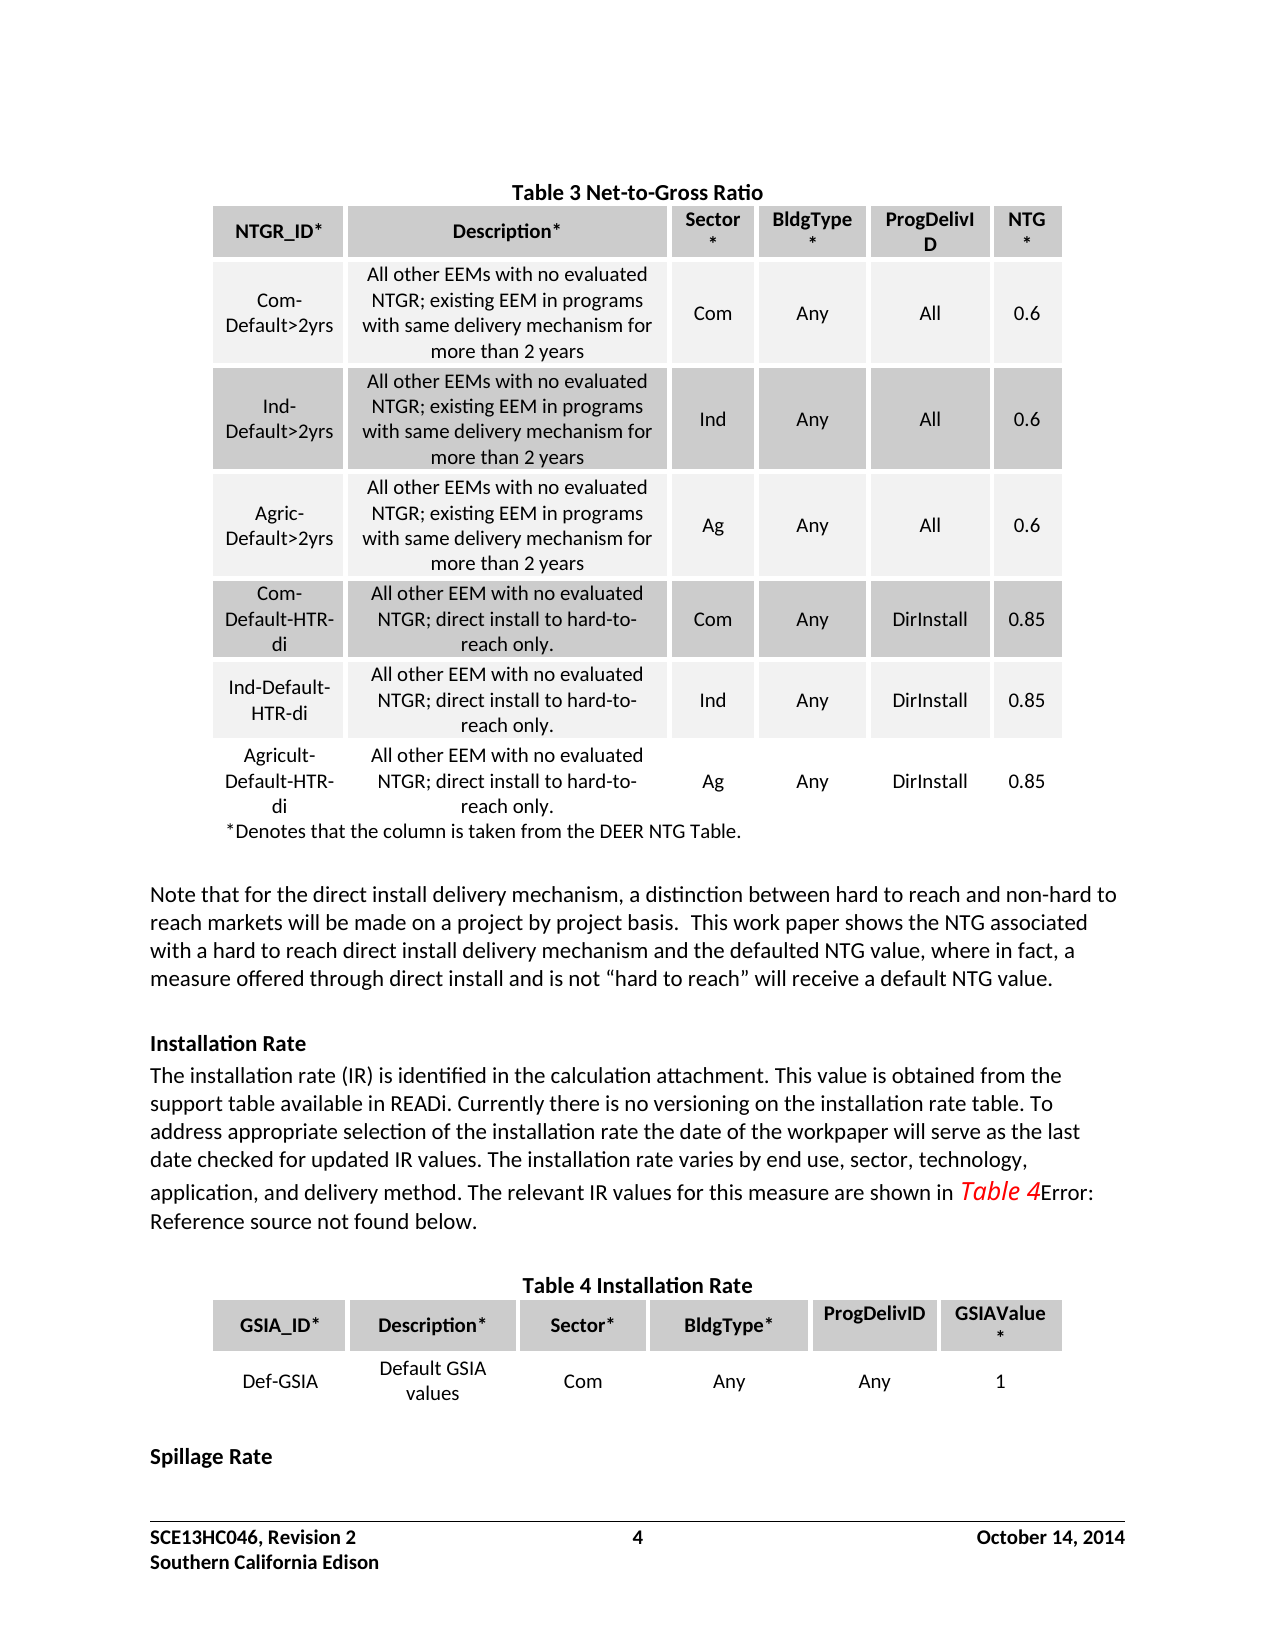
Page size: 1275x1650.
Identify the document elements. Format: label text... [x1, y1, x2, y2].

table_header Description* [348, 206, 667, 257]
table_cell All [871, 262, 990, 363]
table_cell 0.6 [994, 262, 1062, 363]
text Installation Rate [150, 1029, 1125, 1057]
table_header Sector* [672, 206, 754, 257]
table_cell Any [759, 662, 866, 738]
table_header Description* [350, 1300, 516, 1351]
table_header ProgDelivID [813, 1300, 937, 1351]
table_cell Com [672, 262, 754, 363]
table_cell 0.6 [994, 368, 1062, 469]
table_cell Agric-Default>2yrs [213, 474, 343, 576]
text Table 4 Installation Rate [150, 1272, 1125, 1300]
table_header BldgType* [650, 1300, 808, 1351]
table_cell 0.85 [994, 743, 1062, 819]
table_header Sector* [520, 1300, 646, 1351]
table_cell DirInstall [871, 581, 990, 657]
table_header NTGR_ID* [213, 206, 343, 257]
text Spillage Rate [150, 1442, 1125, 1470]
table_cell Ind-Default-HTR-di [213, 662, 343, 738]
table_cell All other EEM with no evaluated NTGR; direct install to hard-to-reach only. [348, 743, 667, 819]
table_cell All [871, 368, 990, 469]
table_cell All other EEM with no evaluated NTGR; direct install to hard-to-reach only. [348, 581, 667, 657]
table_cell All other EEMs with no evaluated NTGR; existing EEM in programs with same delivery mechanism for more than 2 years [348, 368, 667, 469]
table_cell 0.6 [994, 474, 1062, 576]
table_cell Com [672, 581, 754, 657]
table_cell Agricult-Default-HTR-di [213, 743, 343, 819]
text Note that for the direct install delivery mechanism, a distinction between hard to reach and non-hard to reach markets will be made on a project by project basis. This work paper shows the NTG associated with a hard to reach direct install delivery mechanism and the defaulted NTG value, where in fact, a measure offered through direct install and is not “hard to reach” will receive a default NTG value. [150, 881, 1125, 993]
table_cell Any [813, 1355, 937, 1406]
table_cell All other EEMs with no evaluated NTGR; existing EEM in programs with same delivery mechanism for more than 2 years [348, 262, 667, 363]
table_header ProgDelivID [871, 206, 990, 257]
table_cell Any [759, 743, 866, 819]
text *Denotes that the column is taken from the DEER NTG Table. [150, 819, 1125, 844]
table_cell Any [759, 474, 866, 576]
table_cell Any [759, 368, 866, 469]
table_header NTG* [994, 206, 1062, 257]
table_cell Any [650, 1355, 808, 1406]
table_cell 0.85 [994, 581, 1062, 657]
table_header GSIA_ID* [213, 1300, 345, 1351]
table_cell Any [759, 581, 866, 657]
table_header BldgType* [759, 206, 866, 257]
table_cell 0.85 [994, 662, 1062, 738]
table_cell DirInstall [871, 662, 990, 738]
table_cell Ind [672, 662, 754, 738]
table_cell DirInstall [871, 743, 990, 819]
table_cell Any [759, 262, 866, 363]
table_cell Def-GSIA [213, 1355, 345, 1406]
table_cell Ag [672, 743, 754, 819]
table_header GSIAValue* [941, 1300, 1062, 1351]
table_cell Ag [672, 474, 754, 576]
table_cell 1 [941, 1355, 1062, 1406]
table_cell Com-Default>2yrs [213, 262, 343, 363]
table_cell Default GSIA values [350, 1355, 516, 1406]
table_cell Com-Default-HTR-di [213, 581, 343, 657]
table_cell All other EEMs with no evaluated NTGR; existing EEM in programs with same delivery mechanism for more than 2 years [348, 474, 667, 576]
table_cell Com [520, 1355, 646, 1406]
table_cell All [871, 474, 990, 576]
table_cell All other EEM with no evaluated NTGR; direct install to hard-to-reach only. [348, 662, 667, 738]
table_cell Ind [672, 368, 754, 469]
table_cell Ind-Default>2yrs [213, 368, 343, 469]
text Table 3 Net-to-Gross Ratio [150, 178, 1125, 206]
